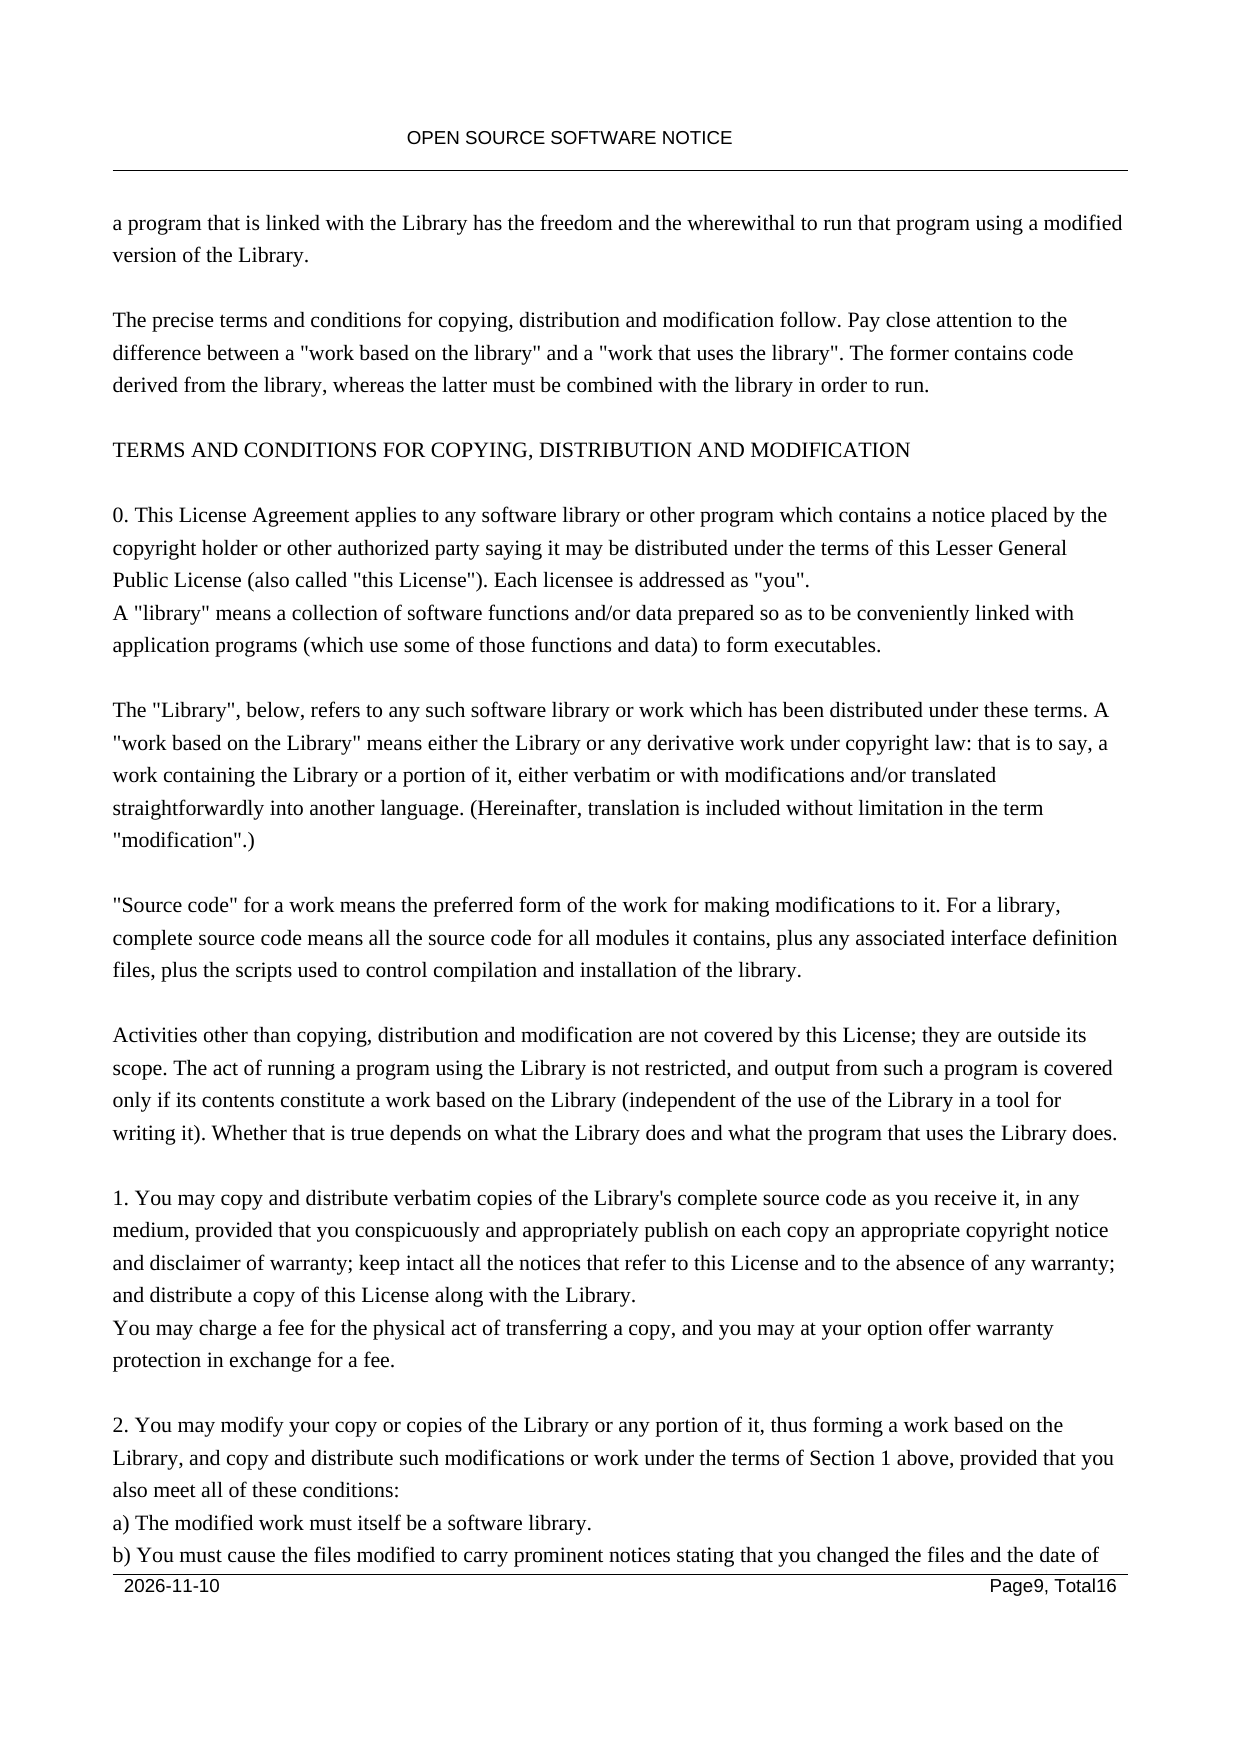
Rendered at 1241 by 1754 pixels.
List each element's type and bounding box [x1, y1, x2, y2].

text [112, 206, 1128, 1571]
